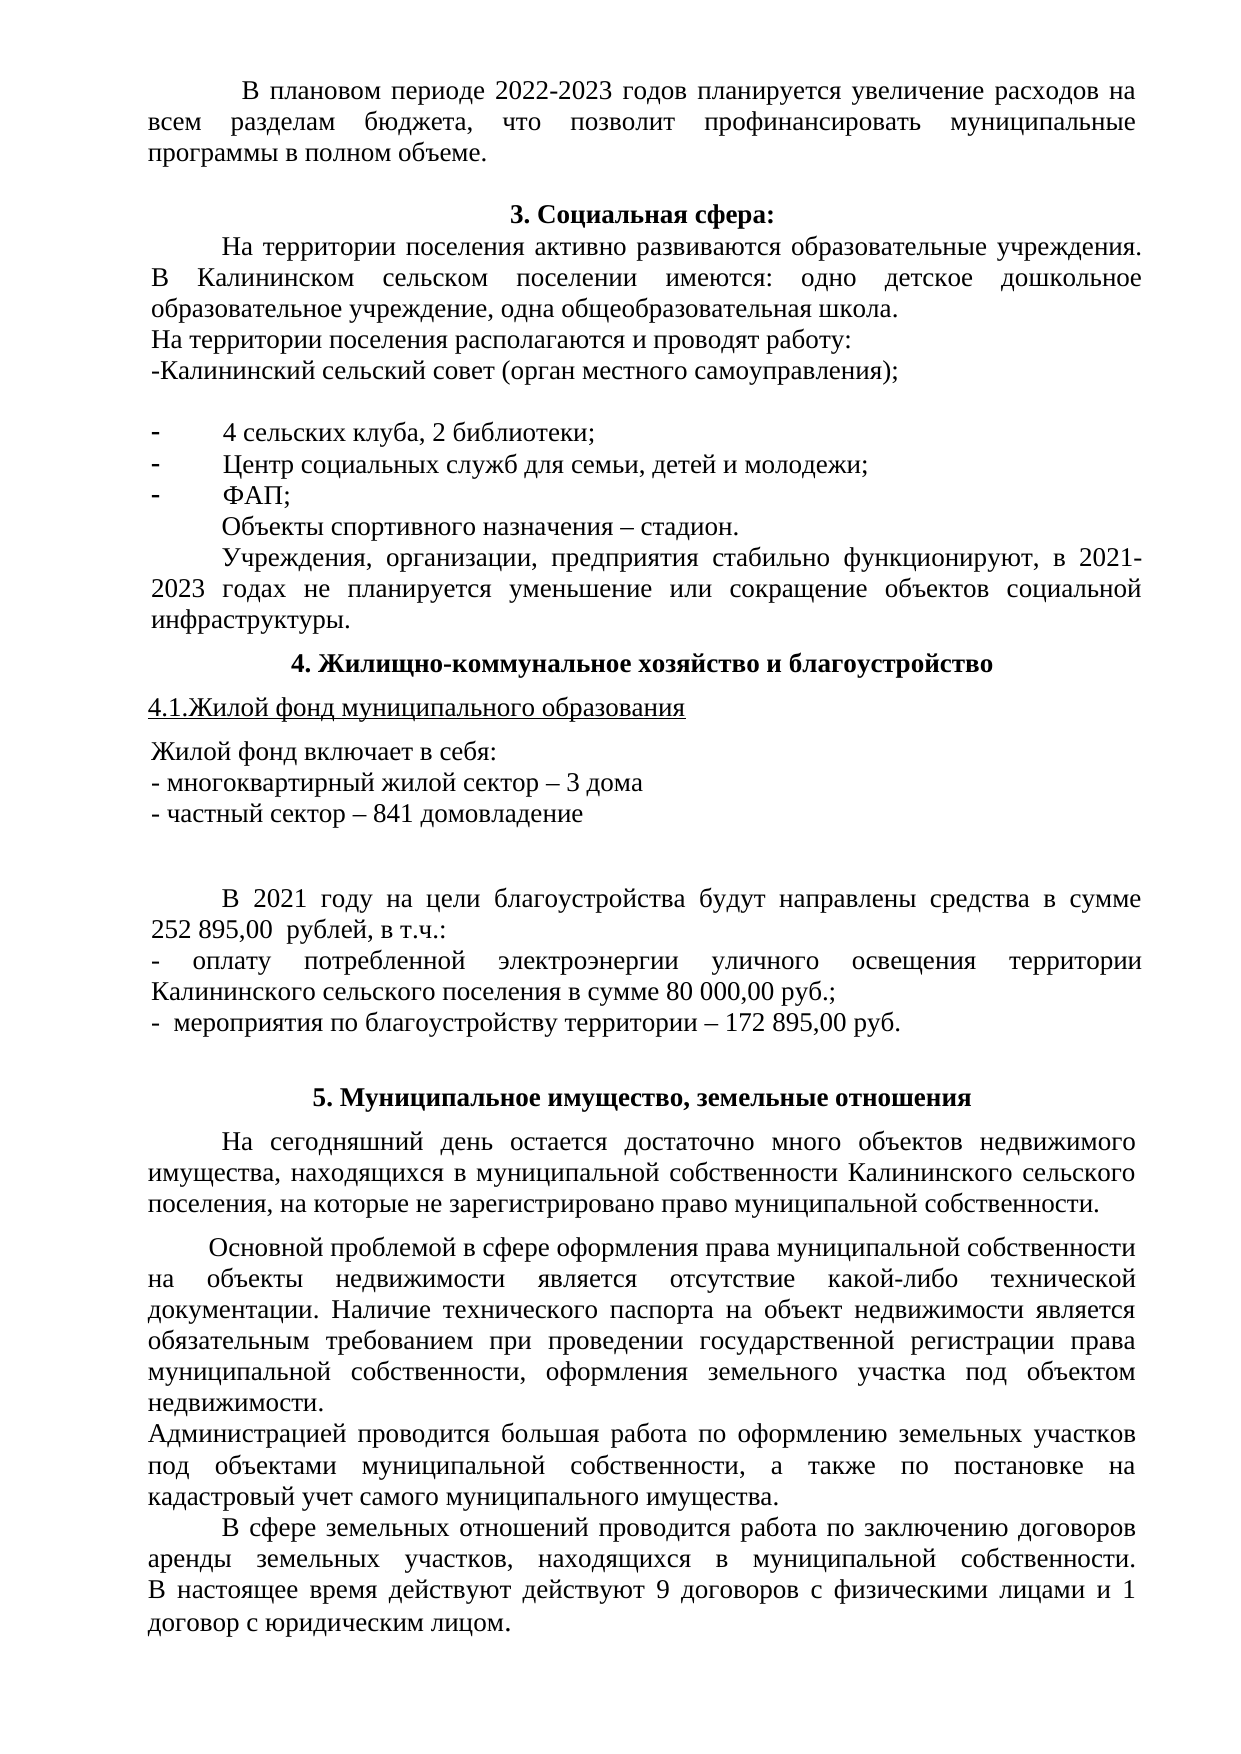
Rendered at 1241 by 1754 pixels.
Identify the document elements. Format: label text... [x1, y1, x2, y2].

text 5. Муниципальное имущество, земельные отношения [148, 1081, 1137, 1112]
text 4. Жилищно-коммунальное хозяйство и благоустройство [148, 647, 1137, 678]
text Объекты спортивного назначения – стадион. [151, 510, 1143, 541]
text На территории поселения активно развиваются образовательные учреждения. В Калининском сельском поселении имеются: одно детское дошкольное образовательное учреждение, одна общеобразовательная школа. [151, 229, 1143, 323]
text - оплату потребленной электроэнергии уличного освещения территории Калининского сельского поселения в сумме 80 000,00 руб.; [151, 944, 1143, 1006]
text На сегодняшний день остается достаточно много объектов недвижимого имущества, находящихся в муниципальной собственности Калининского сельского поселения, на которые не зарегистрировано право муниципальной собственности. [148, 1125, 1137, 1218]
text 4.1.Жилой фонд муниципального образования [148, 691, 1137, 722]
text Учреждения, организации, предприятия стабильно функционируют, в 2021-2023 годах не планируется уменьшение или сокращение объектов социальной инфраструктуры. [151, 541, 1143, 635]
list ФАП; [151, 479, 1143, 510]
text - мероприятия по благоустройству территории – 172 895,00 руб. [151, 1006, 1143, 1037]
text В сфере земельных отношений проводится работа по заключению договоров аренды земельных участков, находящихся в муниципальной собственности. В настоящее время действуют действуют 9 договоров с физическими лицами и 1 договор с юридическим лицом. [148, 1511, 1137, 1638]
list Центр социальных служб для семьи, детей и молодежи; [151, 448, 1143, 479]
text Жилой фонд включает в себя: [151, 734, 1143, 766]
text 3. Социальная сфера: [148, 198, 1137, 229]
text В 2021 году на цели благоустройства будут направлены средства в сумме 252 895,00 рублей, в т.ч.: [151, 882, 1143, 944]
list 4 сельских клуба, 2 библиотеки; [151, 416, 1143, 448]
text - частный сектор – 841 домовладение [151, 797, 1143, 828]
text Основной проблемой в сфере оформления права муниципальной собственности на объекты недвижимости является отсутствие какой-либо технической документации. Наличие технического паспорта на объект недвижимости является обязательным требованием при проведении государственной регистрации права муниципальной собственности, оформления земельного участка под объектом недвижимости. [148, 1231, 1137, 1418]
text В плановом периоде 2022-2023 годов планируется увеличение расходов на всем разделам бюджета, что позволит профинансировать муниципальные программы в полном объеме. [148, 74, 1137, 167]
text - многоквартирный жилой сектор – 3 дома [151, 766, 1143, 797]
text -Калининский сельский совет (орган местного самоуправления); [151, 354, 1143, 385]
text На территории поселения располагаются и проводят работу: [151, 323, 1143, 354]
text Администрацией проводится большая работа по оформлению земельных участков под объектами муниципальной собственности, а также по постановке на кадастровый учет самого муниципального имущества. [148, 1418, 1137, 1511]
